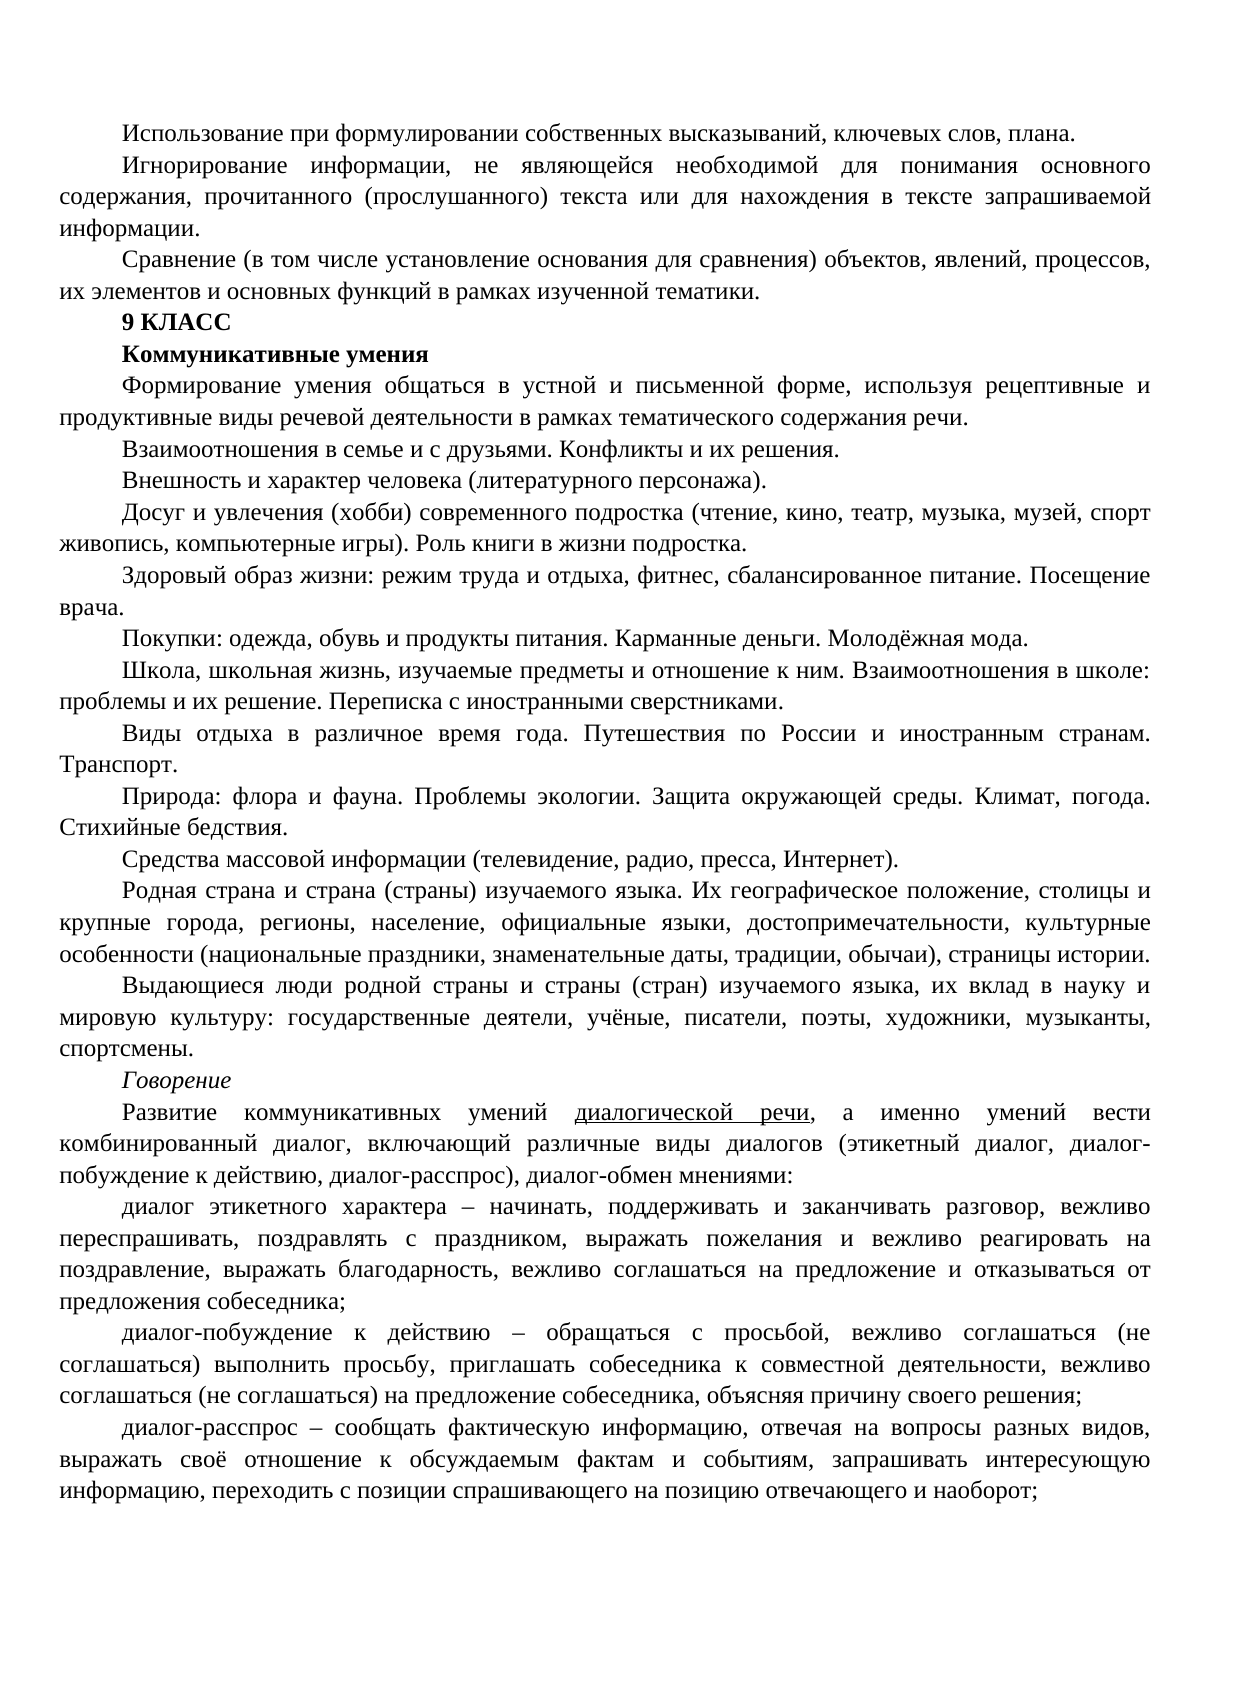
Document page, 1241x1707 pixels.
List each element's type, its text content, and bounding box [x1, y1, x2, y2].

text Средства массовой информации (телевидение, радио, пресса, Интернет). [59, 844, 1152, 873]
text Использование при формулировании собственных высказываний, ключевых слов, плана. [59, 118, 1152, 147]
text Игнорирование информации, не являющейся необходимой для понимания основного содержания, прочитанного (прослушанного) текста или для нахождения в тексте запрашиваемой информации. [59, 150, 1152, 242]
text Здоровый образ жизни: режим труда и отдыха, фитнес, сбалансированное питание. Посещение врача. [59, 560, 1152, 620]
text диалог этикетного характера – начинать, поддерживать и заканчивать разговор, вежливо переспрашивать, поздравлять с праздником, выражать пожелания и вежливо реагировать на поздравление, выражать благодарность, вежливо соглашаться на предложение и отказываться от предложения собеседника; [59, 1191, 1152, 1315]
text диалог-расспрос – сообщать фактическую информацию, отвечая на вопросы разных видов, выражать своё отношение к обсуждаемым фактам и событиям, запрашивать интересующую информацию, переходить с позиции спрашивающего на позицию отвечающего и наоборот; [59, 1412, 1152, 1504]
text Покупки: одежда, обувь и продукты питания. Карманные деньги. Молодёжная мода. [59, 623, 1152, 652]
text Природа: флора и фауна. Проблемы экологии. Защита окружающей среды. Климат, погода. Стихийные бедствия. [59, 781, 1152, 841]
text Виды отдыха в различное время года. Путешествия по России и иностранным странам. Транспорт. [59, 718, 1152, 778]
text диалог-побуждение к действию – обращаться с просьбой, вежливо соглашаться (не соглашаться) выполнить просьбу, приглашать собеседника к совместной деятельности, вежливо соглашаться (не соглашаться) на предложение собеседника, объясняя причину своего решения; [59, 1317, 1152, 1409]
text Досуг и увлечения (хобби) современного подростка (чтение, кино, театр, музыка, музей, спорт живопись, компьютерные игры). Роль книги в жизни подростка. [59, 497, 1152, 557]
text Внешность и характер человека (литературного персонажа). [59, 465, 1152, 494]
text Взаимоотношения в семье и с друзьями. Конфликты и их решения. [59, 434, 1152, 462]
text Коммуникативные умения [59, 339, 1152, 368]
text Сравнение (в том числе установление основания для сравнения) объектов, явлений, процессов, их элементов и основных функций в рамках изученной тематики. [59, 244, 1152, 305]
text Школа, школьная жизнь, изучаемые предметы и отношение к ним. Взаимоотношения в школе: проблемы и их решение. Переписка с иностранными сверстниками. [59, 655, 1152, 715]
text Выдающиеся люди родной страны и страны (стран) изучаемого языка, их вклад в науку и мировую культуру: государственные деятели, учёные, писатели, поэты, художники, музыканты, спортсмены. [59, 970, 1152, 1062]
text Говорение [59, 1065, 1152, 1094]
text Родная страна и страна (страны) изучаемого языка. Их географическое положение, столицы и крупные города, регионы, население, официальные языки, достопримечательности, культурные особенности (национальные праздники, знаменательные даты, традиции, обычаи), страницы истории. [59, 876, 1152, 967]
text Формирование умения общаться в устной и письменной форме, используя рецептивные и продуктивные виды речевой деятельности в рамках тематического содержания речи. [59, 371, 1152, 431]
text 9 КЛАСС [59, 307, 1152, 336]
text Развитие коммуникативных умений диалогической речи, а именно умений вести комбинированный диалог, включающий различные виды диалогов (этикетный диалог, диалог-побуждение к действию, диалог-расспрос), диалог-обмен мнениями: [59, 1097, 1152, 1188]
